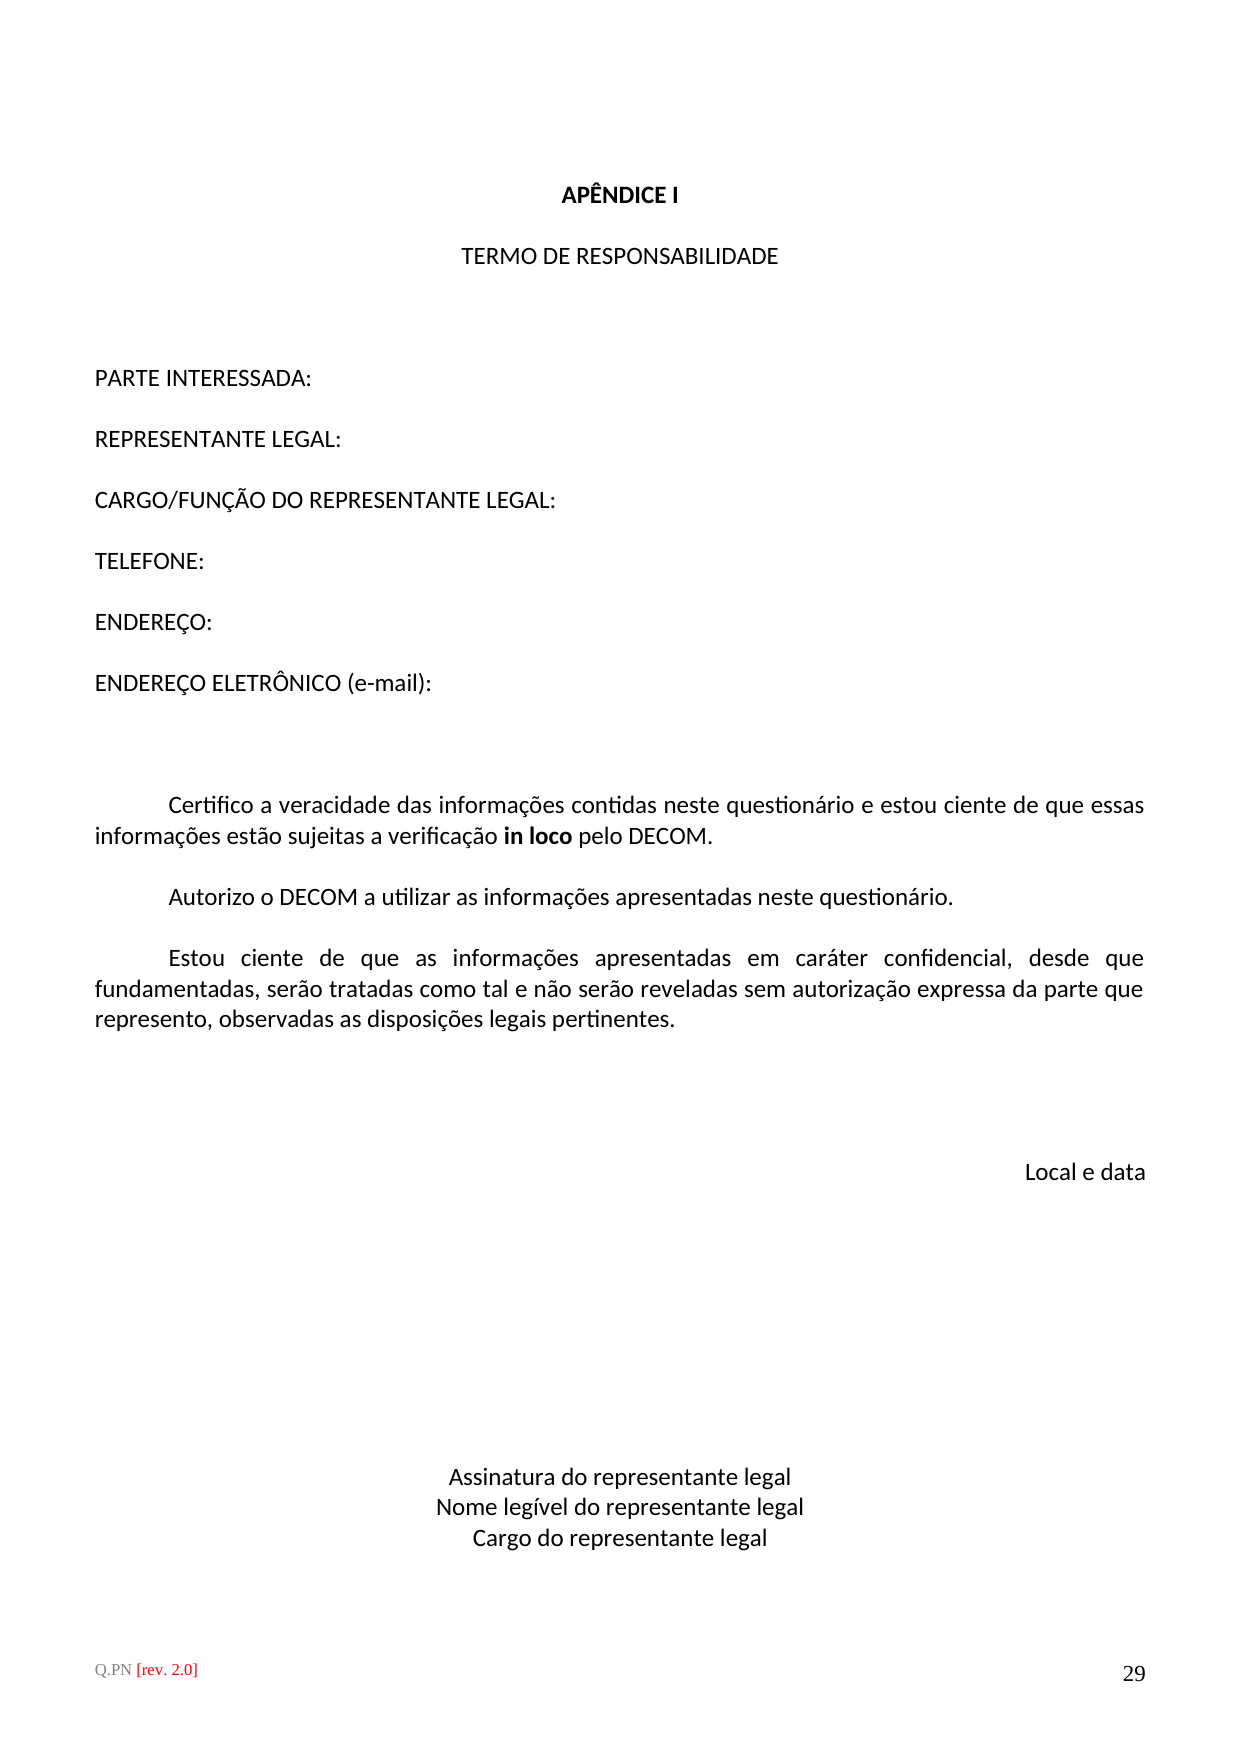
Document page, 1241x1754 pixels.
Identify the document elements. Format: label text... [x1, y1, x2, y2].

text TERMO DE RESPONSABILIDADE [94, 240, 1146, 271]
text PARTE INTERESSADA: [94, 362, 1146, 393]
text Estou ciente de que as informações apresentadas em caráter confidencial, desde que fundamentadas, serão tratadas como tal e não serão reveladas sem autorização expressa da parte que represento, observadas as disposições legais pertinentes. [94, 942, 1146, 1034]
text Cargo do representante legal [94, 1522, 1146, 1553]
text ENDEREÇO: [94, 606, 1146, 637]
text ENDEREÇO ELETRÔNICO (e-mail): [94, 667, 1146, 698]
text Certifico a veracidade das informações contidas neste questionário e estou ciente de que essas informações estão sujeitas a verificação in loco pelo DECOM. [94, 789, 1146, 851]
text Nome legível do representante legal [94, 1492, 1146, 1522]
text Assinatura do representante legal [94, 1461, 1146, 1492]
text Autorizo o DECOM a utilizar as informações apresentadas neste questionário. [94, 881, 1146, 912]
text APÊNDICE I [94, 179, 1146, 210]
text TELEFONE: [94, 545, 1146, 576]
text CARGO/FUNÇÃO DO REPRESENTANTE LEGAL: [94, 484, 1146, 515]
text Local e data [94, 1156, 1146, 1186]
text REPRESENTANTE LEGAL: [94, 423, 1146, 454]
